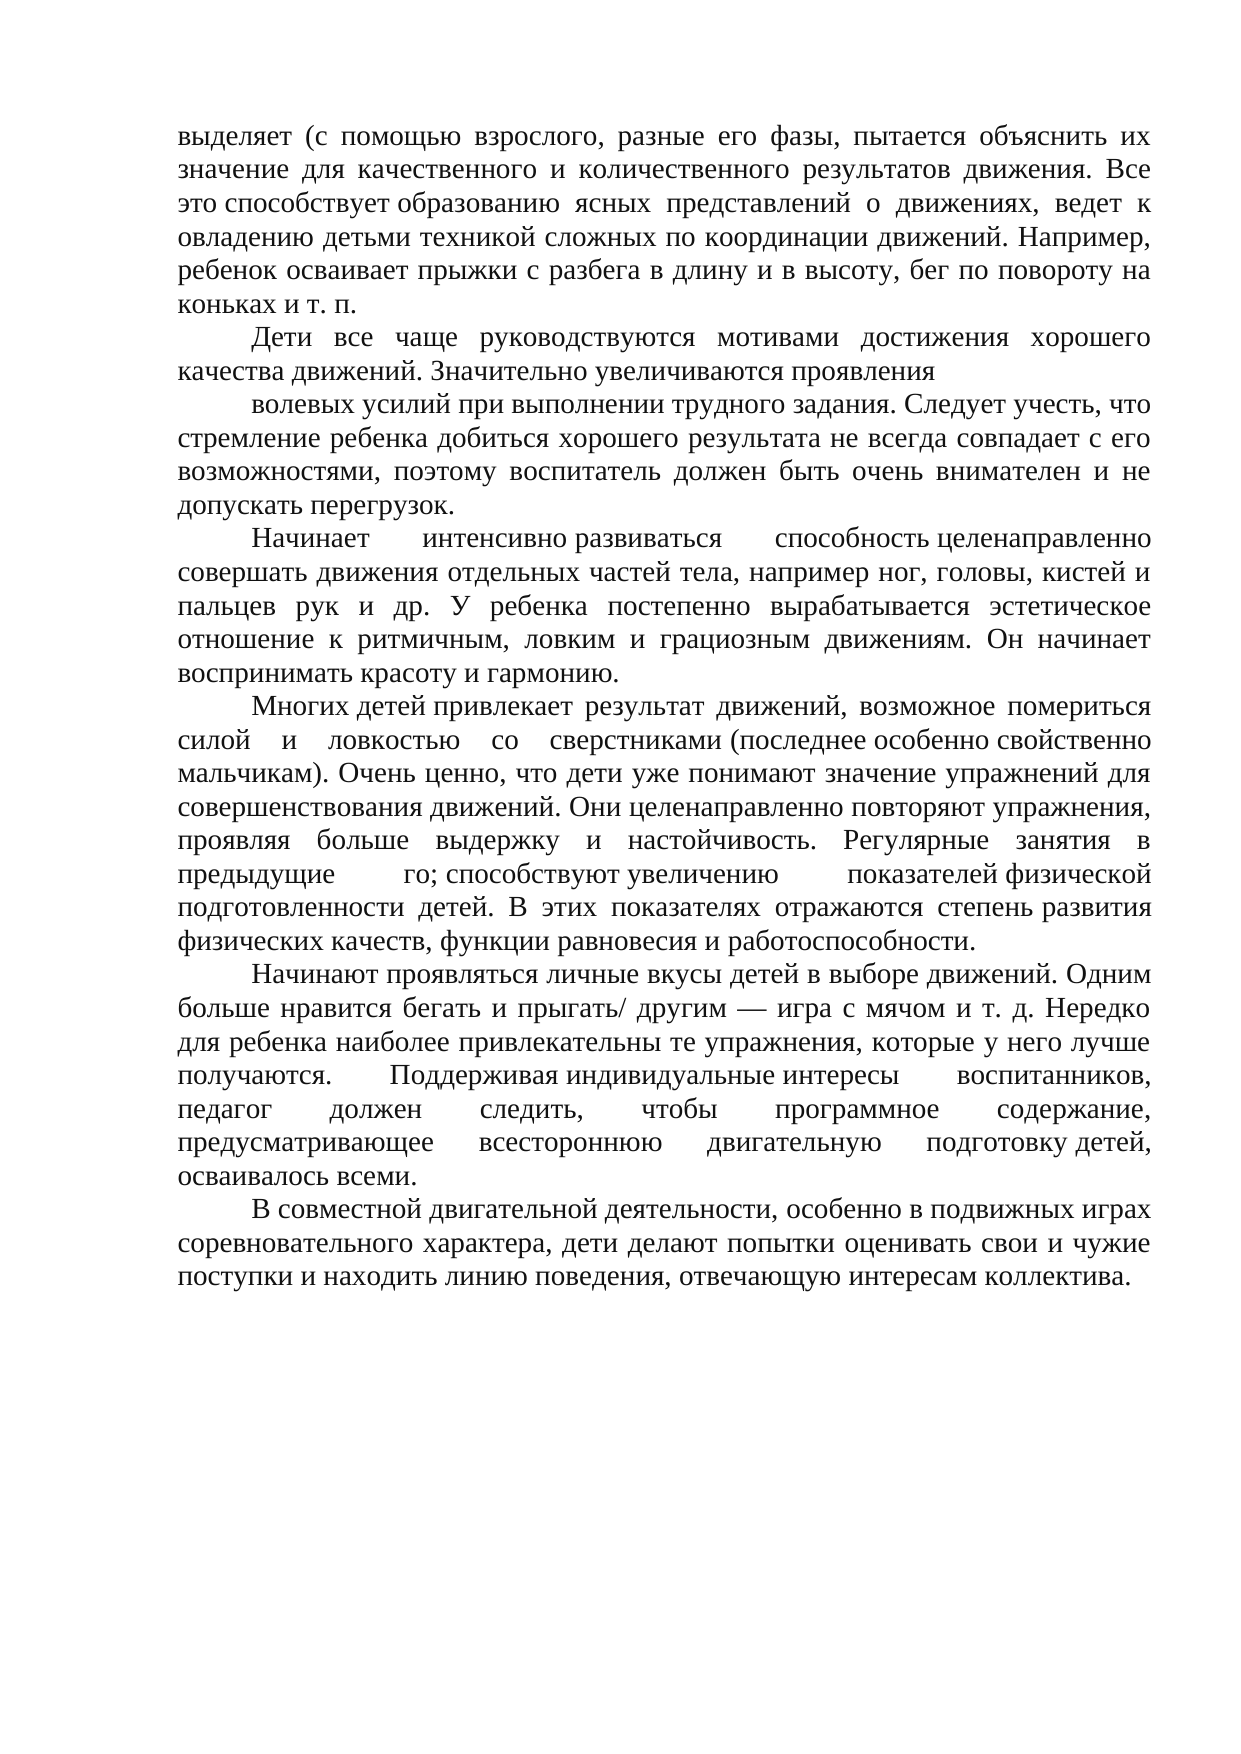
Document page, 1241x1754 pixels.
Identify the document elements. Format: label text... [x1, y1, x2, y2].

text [177, 118, 1152, 319]
text Начинает интенсивно развиваться способность целенаправленно совершать движения отдельных частей тела, например ног, головы, кистей и пальцев рук и др. У ребенка постепенно вырабатывается эстетическое отношение к ритмичным, ловким и грациозным движениям. Он начинает воспринимать красоту и гармонию. [177, 521, 1152, 688]
text Дети все чаще руководствуются мотивами достижения хорошего качества движений. Значительно увеличиваются проявления [177, 319, 1152, 386]
text Многих детей привлекает результат движений, возможное помериться силой и ловкостью со сверстниками (последнее особенно свойственно мальчикам). Очень ценно, что дети уже понимают значение упражнений для совершенствования движений. Они целенаправленно повторяют упражнения, проявляя больше выдержку и настойчивость. Регулярные занятия в предыдущие го; способствуют увеличению показателей физической подготовленности детей. В этих показателях отражаются степень развития физических качеств, функции равновесия и работоспособности. [177, 688, 1152, 957]
text волевых усилий при выполнении трудного задания. Следует учесть, что стремление ребенка добиться хорошего результата не всегда совпадает с его возможностями, поэтому воспитатель должен быть очень внимателен и не допускать перегрузок. [177, 386, 1152, 521]
text В совместной двигательной деятельности, особенно в подвижных играх соревновательного характера, дети делают попытки оценивать свои и чужие поступки и находить линию поведения, отвечающую интересам коллектива. [177, 1191, 1152, 1292]
text Начинают проявляться личные вкусы детей в выборе движений. Одним больше нравится бегать и прыгать/ другим — игра с мячом и т. д. Нередко для ребенка наиболее привлекательны те упражнения, которые у него лучше получаются. Поддерживая индивидуальные интересы воспитанников, педагог должен следить, чтобы программное содержание, предусматривающее всестороннюю двигательную подготовку детей, осваивалось всеми. [177, 957, 1152, 1191]
